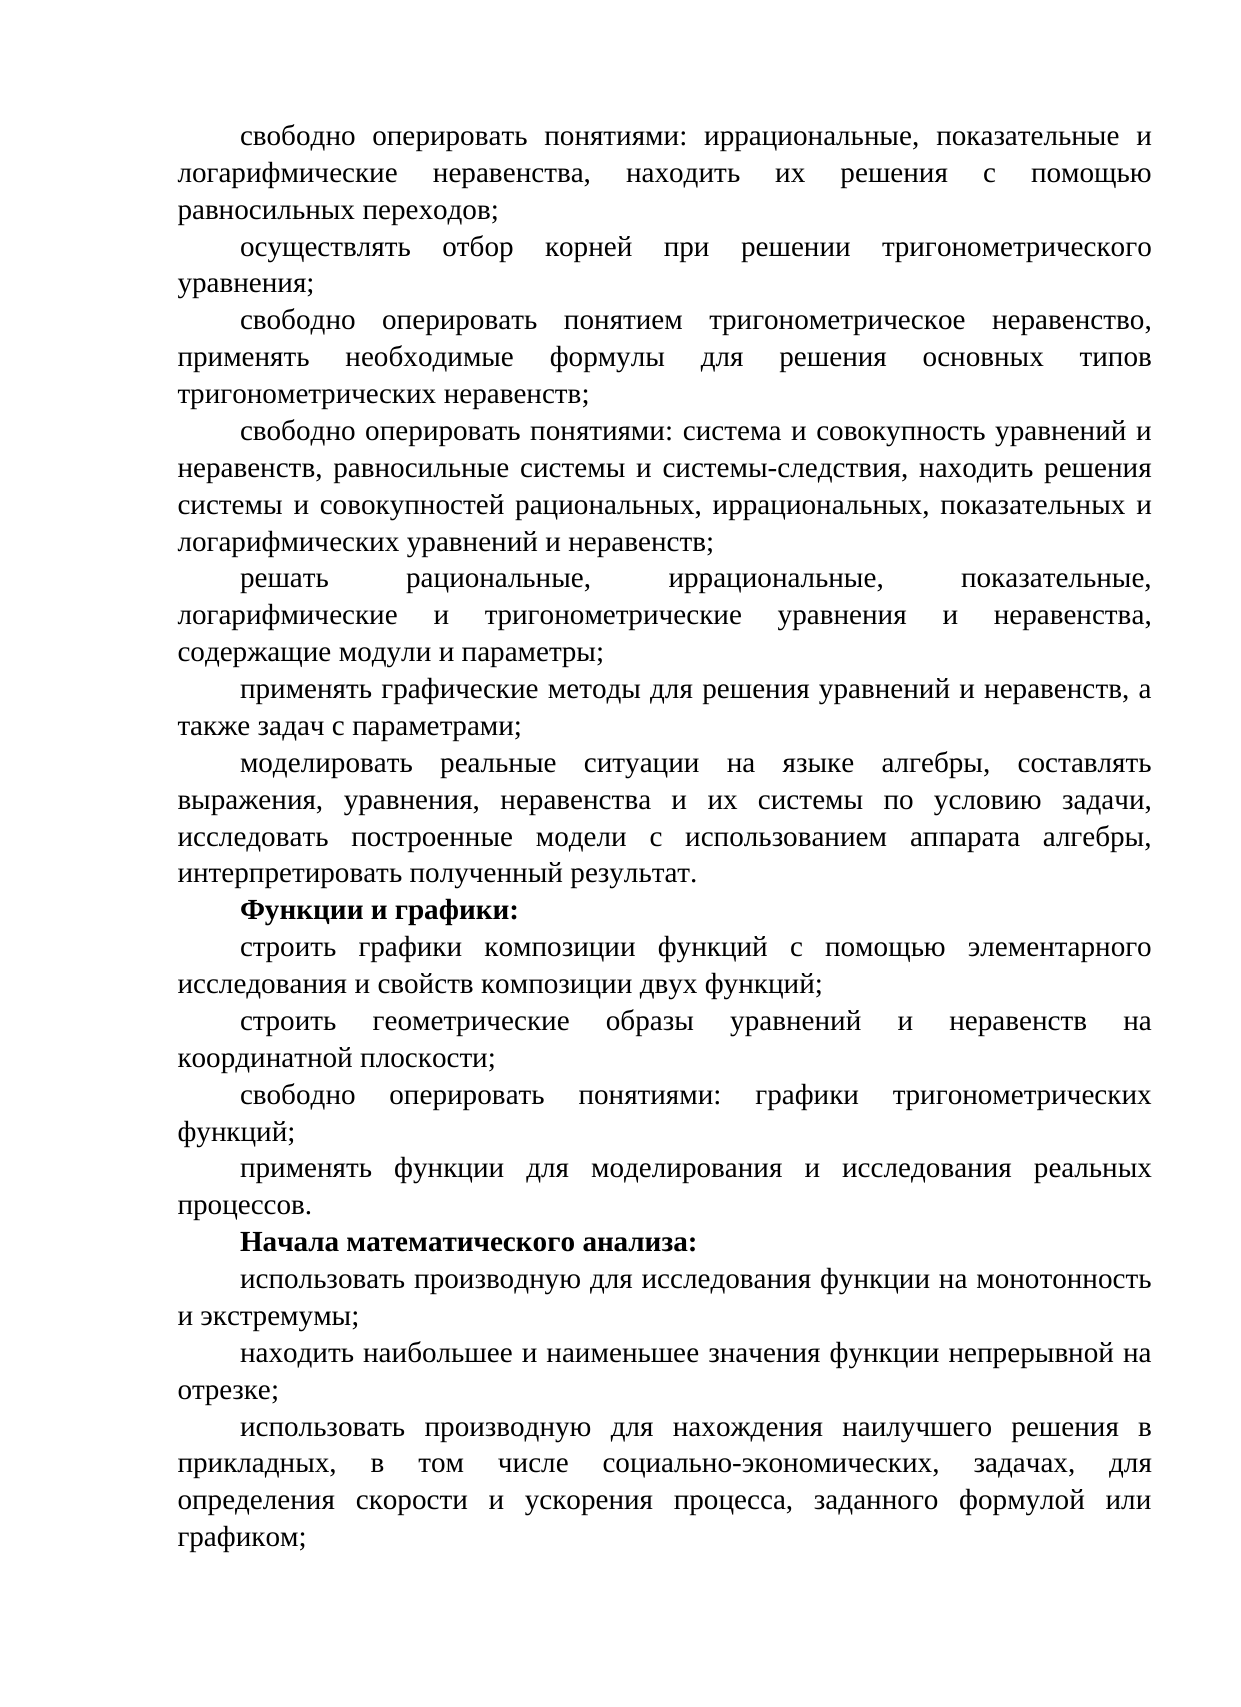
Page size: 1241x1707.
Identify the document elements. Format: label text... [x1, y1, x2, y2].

text осуществлять отбор корней при решении тригонометрического уравнения; [177, 229, 1152, 299]
text свободно оперировать понятием тригонометрическое неравенство, применять необходимые формулы для решения основных типов тригонометрических неравенств; [177, 302, 1152, 410]
text находить наибольшее и наименьшее значения функции непрерывной на отрезке; [177, 1335, 1152, 1405]
text решать рациональные, иррациональные, показательные, логарифмические и тригонометрические уравнения и неравенства, содержащие модули и параметры; [177, 561, 1152, 668]
text строить геометрические образы уравнений и неравенств на координатной плоскости; [177, 1003, 1152, 1073]
text применять графические методы для решения уравнений и неравенств, а также задач с параметрами; [177, 671, 1152, 742]
text свободно оперировать понятиями: иррациональные, показательные и логарифмические неравенства, находить их решения с помощью равносильных переходов; [177, 118, 1152, 225]
text свободно оперировать понятиями: графики тригонометрических функций; [177, 1077, 1152, 1147]
text использовать производную для исследования функции на монотонность и экстремумы; [177, 1261, 1152, 1332]
text Функции и графики: [177, 892, 1152, 926]
text свободно оперировать понятиями: система и совокупность уравнений и неравенств, равносильные системы и системы-следствия, находить решения системы и совокупностей рациональных, иррациональных, показательных и логарифмических уравнений и неравенств; [177, 413, 1152, 557]
text использовать производную для нахождения наилучшего решения в прикладных, в том числе социально-экономических, задачах, для определения скорости и ускорения процесса, заданного формулой или графиком; [177, 1409, 1152, 1553]
text моделировать реальные ситуации на языке алгебры, составлять выражения, уравнения, неравенства и их системы по условию задачи, исследовать построенные модели с использованием аппарата алгебры, интерпретировать полученный результат. [177, 745, 1152, 889]
text Начала математического анализа: [177, 1224, 1152, 1258]
text строить графики композиции функций с помощью элементарного исследования и свойств композиции двух функций; [177, 929, 1152, 1000]
text применять функции для моделирования и исследования реальных процессов. [177, 1151, 1152, 1221]
